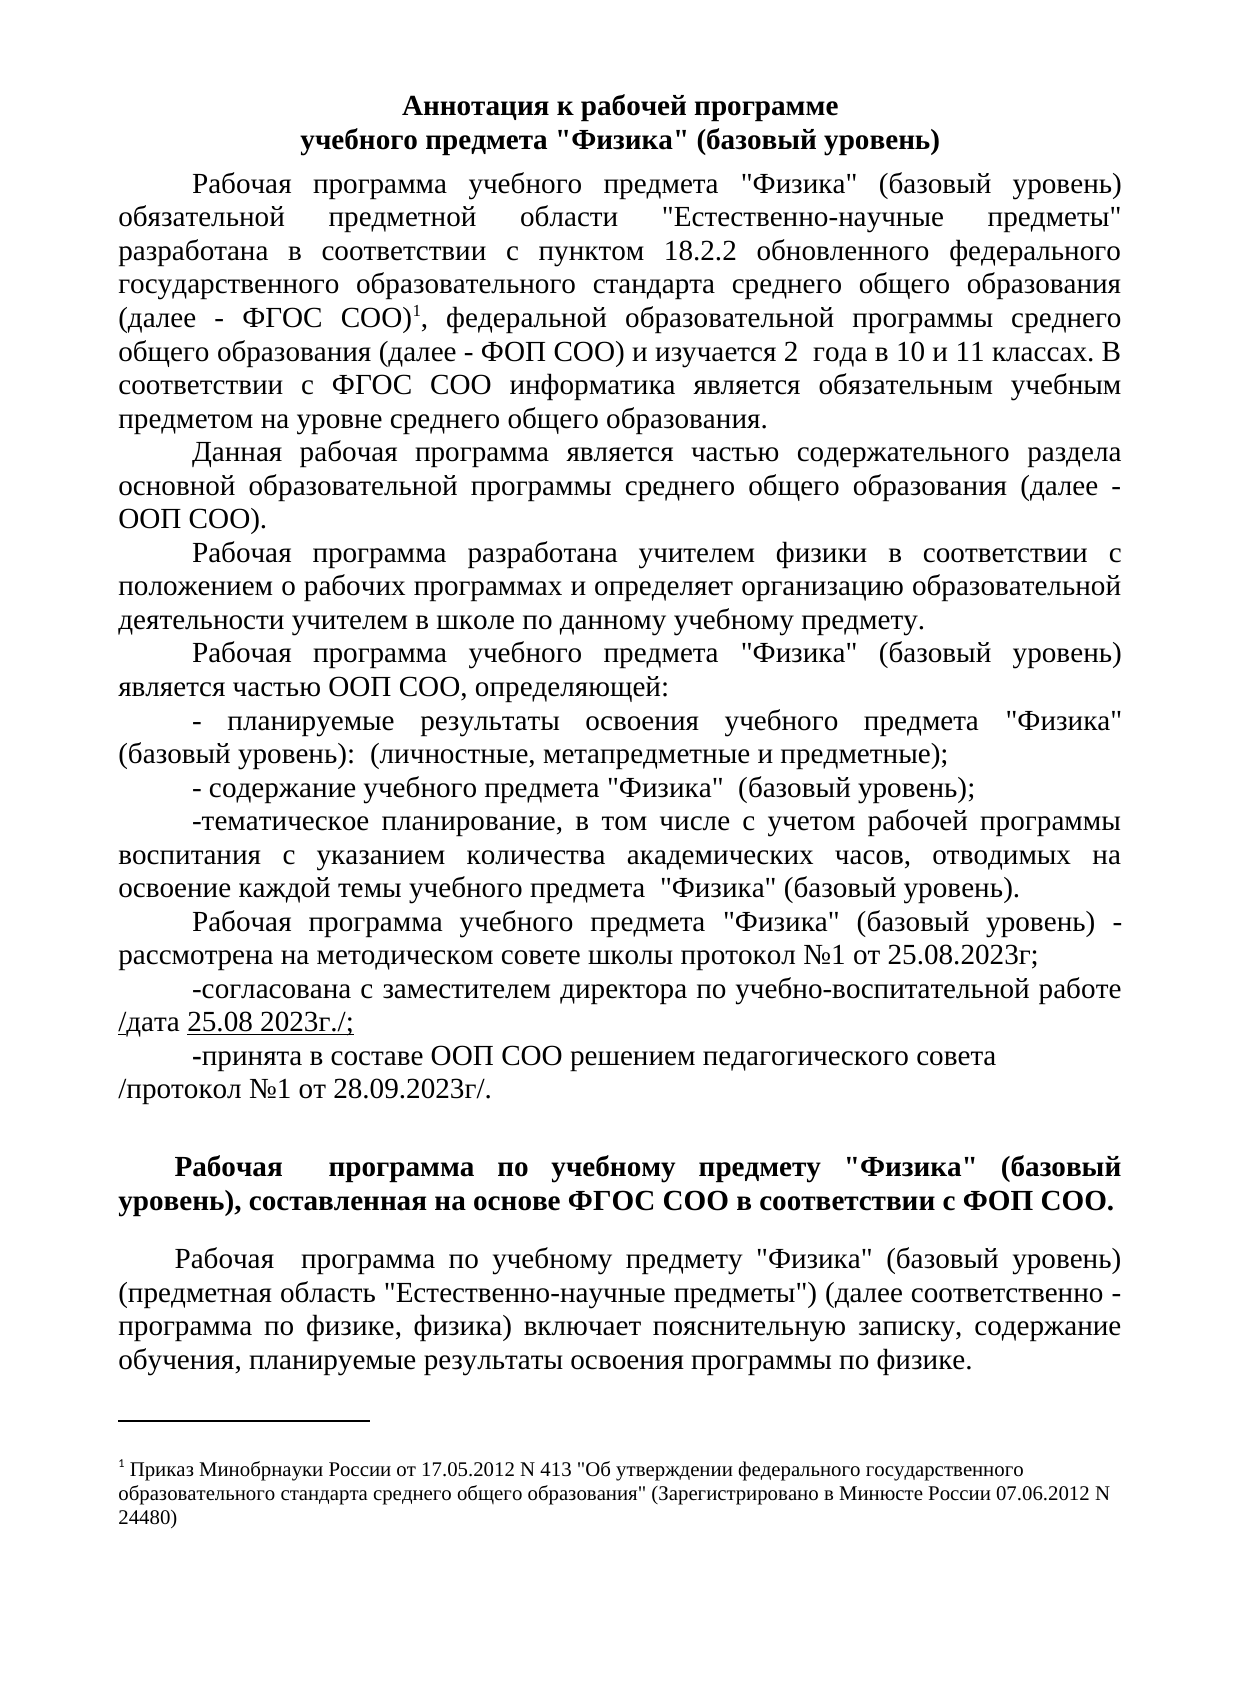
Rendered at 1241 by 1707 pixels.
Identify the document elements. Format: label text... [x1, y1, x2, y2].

text Рабочая программа разработана учителем физики в соответствии с положением о рабочих программах и определяет организацию образовательной деятельности учителем в школе по данному учебному предмету. [118, 535, 1122, 636]
text Рабочая программа по учебному предмету "Физика" (базовый уровень), составленная на основе ФГОС СОО в соответствии с ФОП СОО. [118, 1149, 1122, 1216]
text - содержание учебного предмета "Физика" (базовый уровень); [118, 770, 1122, 803]
text учебного предмета "Физика" (базовый уровень) [118, 122, 1122, 156]
text -согласована с заместителем директора по учебно-воспитательной работе /дата 25.08 2023г./; [118, 971, 1122, 1038]
text Рабочая программа по учебному предмету "Физика" (базовый уровень) (предметная область "Естественно-научные предметы") (далее соответственно - программа по физике, физика) включает пояснительную записку, содержание обучения, планируемые результаты освоения программы по физике. [118, 1241, 1122, 1375]
text Данная рабочая программа является частью содержательного раздела основной образовательной программы среднего общего образования (далее - ООП СОО). [118, 434, 1122, 535]
text -тематическое планирование, в том числе с учетом рабочей программы воспитания с указанием количества академических часов, отводимых на освоение каждой темы учебного предмета "Физика" (базовый уровень). [118, 803, 1122, 904]
text Аннотация к рабочей программе [118, 88, 1122, 122]
text Рабочая программа учебного предмета "Физика" (базовый уровень) -рассмотрена на методическом совете школы протокол №1 от 25.08.2023г; [118, 904, 1122, 971]
text -принята в составе ООП СОО решением педагогического совета /протокол №1 от 28.09.2023г/. [118, 1038, 1122, 1105]
text - планируемые результаты освоения учебного предмета "Физика" (базовый уровень): (личностные, метапредметные и предметные); [118, 703, 1122, 770]
text Рабочая программа учебного предмета "Физика" (базовый уровень) обязательной предметной области "Естественно-научные предметы" разработана в соответствии с пунктом 18.2.2 обновленного федерального государственного образовательного стандарта среднего общего образования (далее - ФГОС СОО), федеральной образовательной программы среднего общего образования (далее - ФОП СОО) и изучается 2 года в 10 и 11 классах. В соответствии с ФГОС СОО информатика является обязательным учебным предметом на уровне среднего общего образования. [118, 166, 1122, 434]
text Рабочая программа учебного предмета "Физика" (базовый уровень) является частью ООП СОО, определяющей: [118, 636, 1122, 703]
